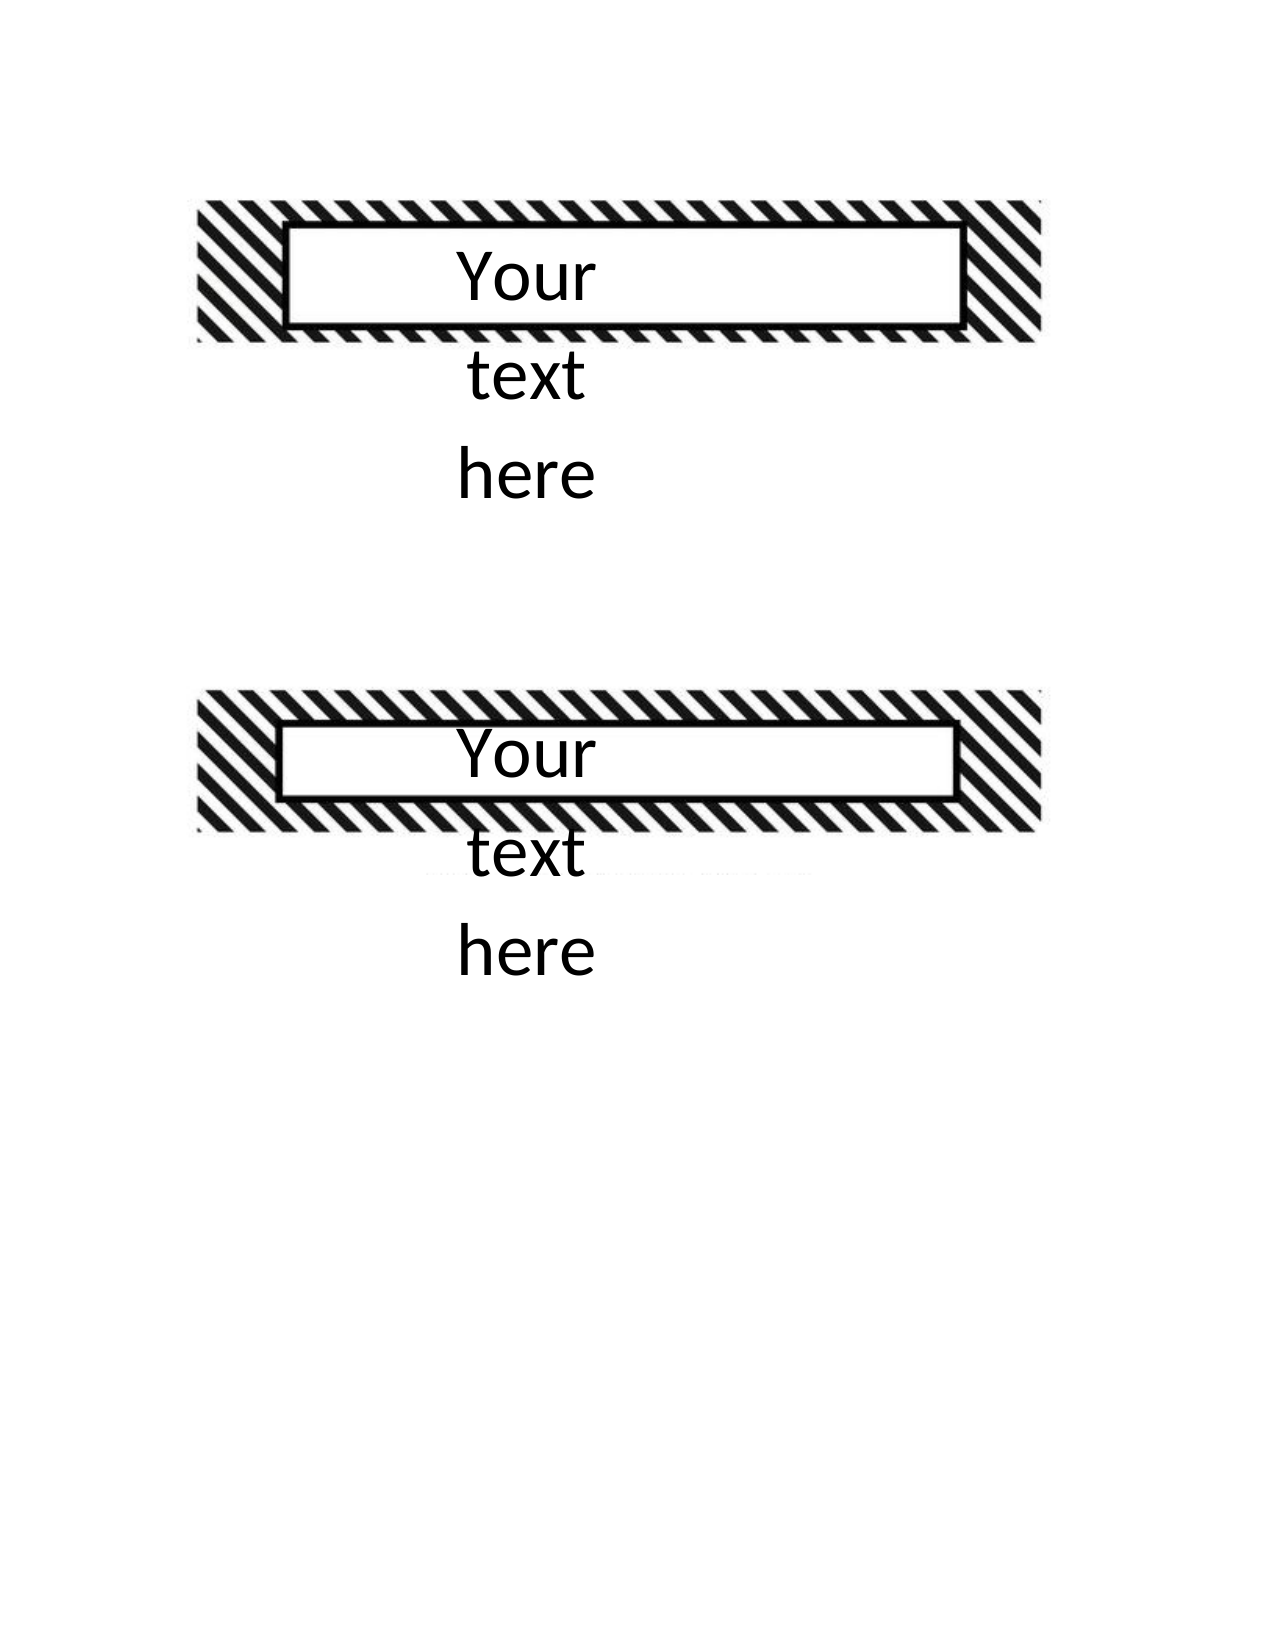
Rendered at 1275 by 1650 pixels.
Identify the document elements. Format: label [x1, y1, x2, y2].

picture [150, 150, 1088, 875]
picture [538, 862, 552, 875]
picture [500, 844, 520, 854]
